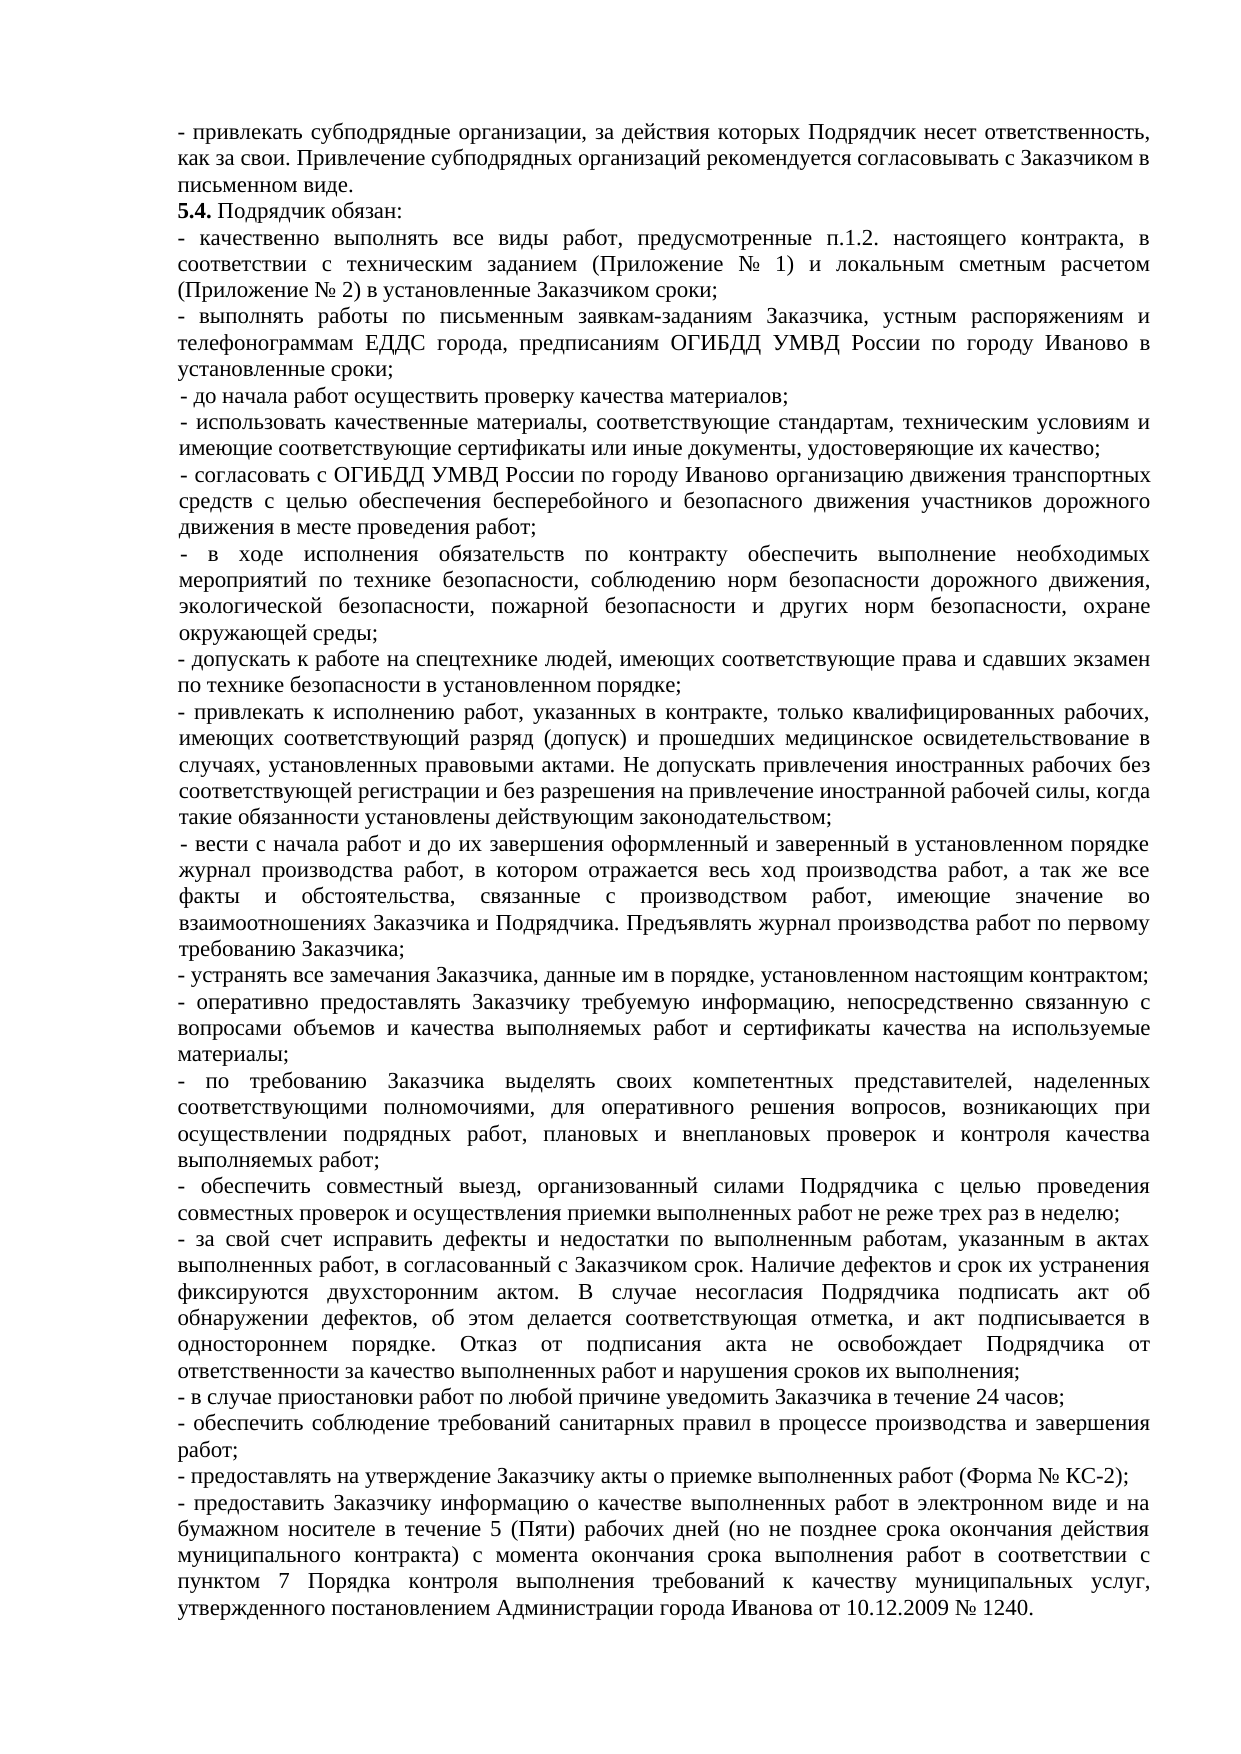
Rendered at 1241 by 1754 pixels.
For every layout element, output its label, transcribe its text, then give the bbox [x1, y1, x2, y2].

text - вести с начала работ и до их завершения оформленный и заверенный в установленном порядке журнал производства работ, в котором отражается весь ход производства работ, а так же все факты и обстоятельства, связанные с производством работ, имеющие значение во взаимоотношениях Заказчика и Подрядчика. Предъявлять журнал производства работ по первому требованию Заказчика; [178, 830, 1152, 961]
text 5.4. Подрядчик обязан: [177, 197, 1152, 223]
text - согласовать с ОГИБДД УМВД России по городу Иваново организацию движения транспортных средств с целью обеспечения бесперебойного и безопасного движения участников дорожного движения в месте проведения работ; [178, 461, 1152, 540]
text - по требованию Заказчика выделять своих компетентных представителей, наделенных соответствующими полномочиями, для оперативного решения вопросов, возникающих при осуществлении подрядных работ, плановых и внеплановых проверок и контроля качества выполняемых работ; [177, 1067, 1152, 1172]
text - оперативно предоставлять Заказчику требуемую информацию, непосредственно связанную с вопросами объемов и качества выполняемых работ и сертификаты качества на используемые материалы; [177, 988, 1152, 1067]
text - обеспечить соблюдение требований санитарных правил в процессе производства и завершения работ; [177, 1409, 1152, 1462]
text - допускать к работе на спецтехнике людей, имеющих соответствующие права и сдавших экзамен по технике безопасности в установленном порядке; [177, 645, 1152, 698]
list - предоставить Заказчику информацию о качестве выполненных работ в электронном виде и на бумажном носителе в течение 5 (Пяти) рабочих дней (но не позднее срока окончания действия муниципального контракта) с момента окончания срока выполнения работ в соответствии с пунктом 7 Порядка контроля выполнения требований к качеству муниципальных услуг, утвержденного постановлением Администрации города Иванова от 10.12.2009 № 1240. [177, 1488, 1152, 1620]
text - выполнять работы по письменным заявкам-заданиям Заказчика, устным распоряжениям и телефонограммам ЕДДС города, предписаниям ОГИБДД УМВД России по городу Иваново в установленные сроки; [177, 303, 1152, 382]
text - качественно выполнять все виды работ, предусмотренные п.1.2. настоящего контракта, в соответствии с техническим заданием (Приложение № 1) и локальным сметным расчетом (Приложение № 2) в установленные Заказчиком сроки; [177, 223, 1152, 303]
text - использовать качественные материалы, соответствующие стандартам, техническим условиям и имеющие соответствующие сертификаты или иные документы, удостоверяющие их качество; [178, 408, 1152, 461]
text - до начала работ осуществить проверку качества материалов; [178, 382, 1152, 408]
text - в ходе исполнения обязательств по контракту обеспечить выполнение необходимых мероприятий по технике безопасности, соблюдению норм безопасности дорожного движения, экологической безопасности, пожарной безопасности и других норм безопасности, охране окружающей среды; [178, 540, 1152, 645]
text - привлекать к исполнению работ, указанных в контракте, только квалифицированных рабочих, имеющих соответствующий разряд (допуск) и прошедших медицинское освидетельствование в случаях, установленных правовыми актами. Не допускать привлечения иностранных рабочих без соответствующей регистрации и без разрешения на привлечение иностранной рабочей силы, когда такие обязанности установлены действующим законодательством; [177, 698, 1152, 830]
text - предоставлять на утверждение Заказчику акты о приемке выполненных работ (Форма № КС-2); [177, 1462, 1152, 1488]
text - обеспечить совместный выезд, организованный силами Подрядчика с целью проведения совместных проверок и осуществления приемки выполненных работ не реже трех раз в неделю; [177, 1172, 1152, 1225]
text - устранять все замечания Заказчика, данные им в порядке, установленном настоящим контрактом; [177, 961, 1152, 988]
text - в случае приостановки работ по любой причине уведомить Заказчика в течение 24 часов; [177, 1383, 1152, 1409]
text - привлекать субподрядные организации, за действия которых Подрядчик несет ответственность, как за свои. Привлечение субподрядных организаций рекомендуется согласовывать с Заказчиком в письменном виде. [177, 118, 1152, 197]
text - за свой счет исправить дефекты и недостатки по выполненным работам, указанным в актах выполненных работ, в согласованный с Заказчиком срок. Наличие дефектов и срок их устранения фиксируются двухсторонним актом. В случае несогласия Подрядчика подписать акт об обнаружении дефектов, об этом делается соответствующая отметка, и акт подписывается в одностороннем порядке. Отказ от подписания акта не освобождает Подрядчика от ответственности за качество выполненных работ и нарушения сроков их выполнения; [177, 1225, 1152, 1383]
